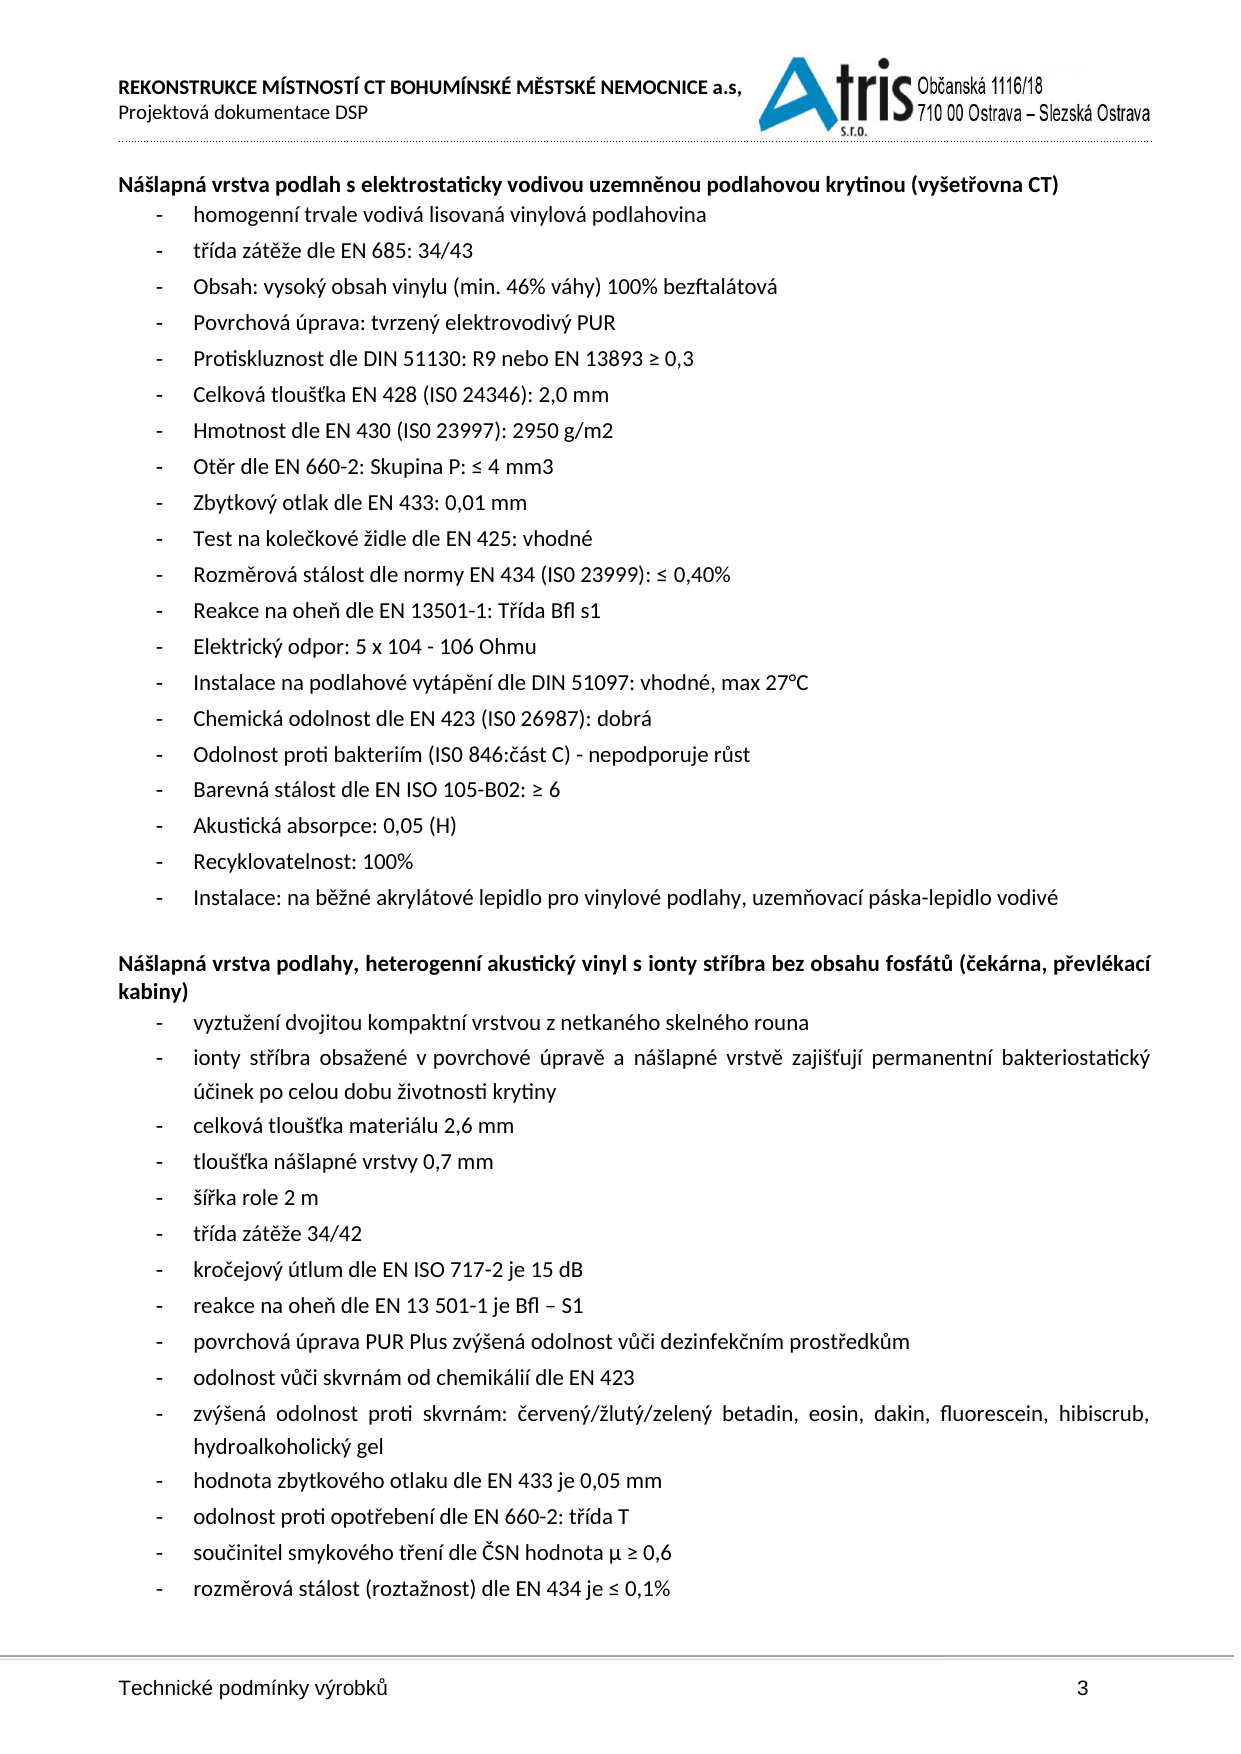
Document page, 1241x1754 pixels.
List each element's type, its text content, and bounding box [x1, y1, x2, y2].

list třída zátěže 34/42 [156, 1217, 1152, 1248]
list Povrchová úprava: tvrzený elektrovodivý PUR [156, 306, 1152, 337]
list tloušťka nášlapné vrstvy 0,7 mm [156, 1145, 1152, 1176]
list vyztužení dvojitou kompaktní vrstvou z netkaného skelného rouna [156, 1005, 1152, 1037]
list Celková tloušťka EN428 (IS0 24346): 2,0 mm [156, 378, 1152, 409]
list šířka role 2 m [156, 1181, 1152, 1212]
list hodnota zbytkového otlaku dle EN 433 je 0,05 mm [156, 1464, 1152, 1495]
list Zbytkový otlak dle EN 433: 0,01 mm [156, 486, 1152, 517]
list Test na kolečkové židle dle EN 425: vhodné [156, 522, 1152, 553]
list Chemická odolnost dle EN423 (IS0 26987): dobrá [156, 702, 1152, 733]
picture [757, 52, 1152, 138]
list Akustická absorpce: 0,05 (H) [156, 809, 1152, 841]
list ProtiskluznostdleDIN 51130: R9 nebo EN 13893 ≥ 0,3 [156, 342, 1152, 373]
list Recyklovatelnost: 100% [156, 845, 1152, 877]
list rozměrová stálost (roztažnost) dle EN 434 je ≤ 0,1% [156, 1572, 1152, 1603]
list povrchová úprava PUR Plus zvýšená odolnost vůči dezinfekčním prostředkům [156, 1324, 1152, 1356]
list Elektrický odpor: 5x104 - 106Ohmu [156, 630, 1152, 661]
list kročejový útlum dle EN ISO 717-2 je 15 dB [156, 1253, 1152, 1284]
list třída zátěže dle EN 685: 34/43 [156, 234, 1152, 266]
list Odolnost proti bakteriím(IS0 846:část C) - nepodporuje růst [156, 737, 1152, 769]
list Otěr dle EN660-2: SkupinaP:≤ 4 mm3 [156, 450, 1152, 481]
text Nášlapná vrstva podlah s elektrostaticky vodivou uzemněnou podlahovou krytinou (vyšetřovna CT) [118, 170, 1152, 198]
list Instalace na podlahové vytápění dle DIN 51097: vhodné, max 27°C [156, 666, 1152, 697]
list odolnost proti opotřebení dle EN 660-2: třída T [156, 1500, 1152, 1531]
list Barevná stálost dle ENISO105-B02: ≥ 6 [156, 773, 1152, 805]
list zvýšená odolnost proti skvrnám: červený/žlutý/zelený betadin, eosin, dakin, fluorescein, hibiscrub, hydroalkoholický gel [156, 1396, 1152, 1460]
list celková tloušťka materiálu 2,6 mm [156, 1109, 1152, 1140]
list součinitel smykového tření dle ČSN hodnota µ ≥ 0,6 [156, 1536, 1152, 1567]
list Instalace: na běžné akrylátové lepidlo pro vinylové podlahy, uzemňovací páska-lepidlo vodivé [156, 881, 1152, 912]
list Rozměrová stálost dlenormyEN434 (IS0 23999): ≤ 0,40% [156, 558, 1152, 589]
list Hmotnost dle EN430 (IS0 23997): 2950 g/m2 [156, 414, 1152, 445]
list homogenní trvale vodivá lisovaná vinylová podlahovina [156, 198, 1152, 230]
text Nášlapná vrstva podlahy, heterogenní akustický vinyl s ionty stříbra bez obsahu fosfátů (čekárna, převlékací kabiny) [118, 949, 1152, 1005]
list ionty stříbra obsažené v povrchové úpravě a nášlapné vrstvě zajišťují permanentní bakteriostatický účinek po celou dobu životnosti krytiny [156, 1041, 1152, 1105]
list Reakce na oheň dle EN13501-1: TřídaBfls1 [156, 594, 1152, 625]
list reakce na oheň dle EN 13 501-1 je Bfl – S1 [156, 1289, 1152, 1320]
list Obsah: vysokýobsahvinylu(min.46%váhy) 100% bezftalátová [156, 270, 1152, 302]
list odolnost vůči skvrnám od chemikálií dle EN 423 [156, 1361, 1152, 1392]
